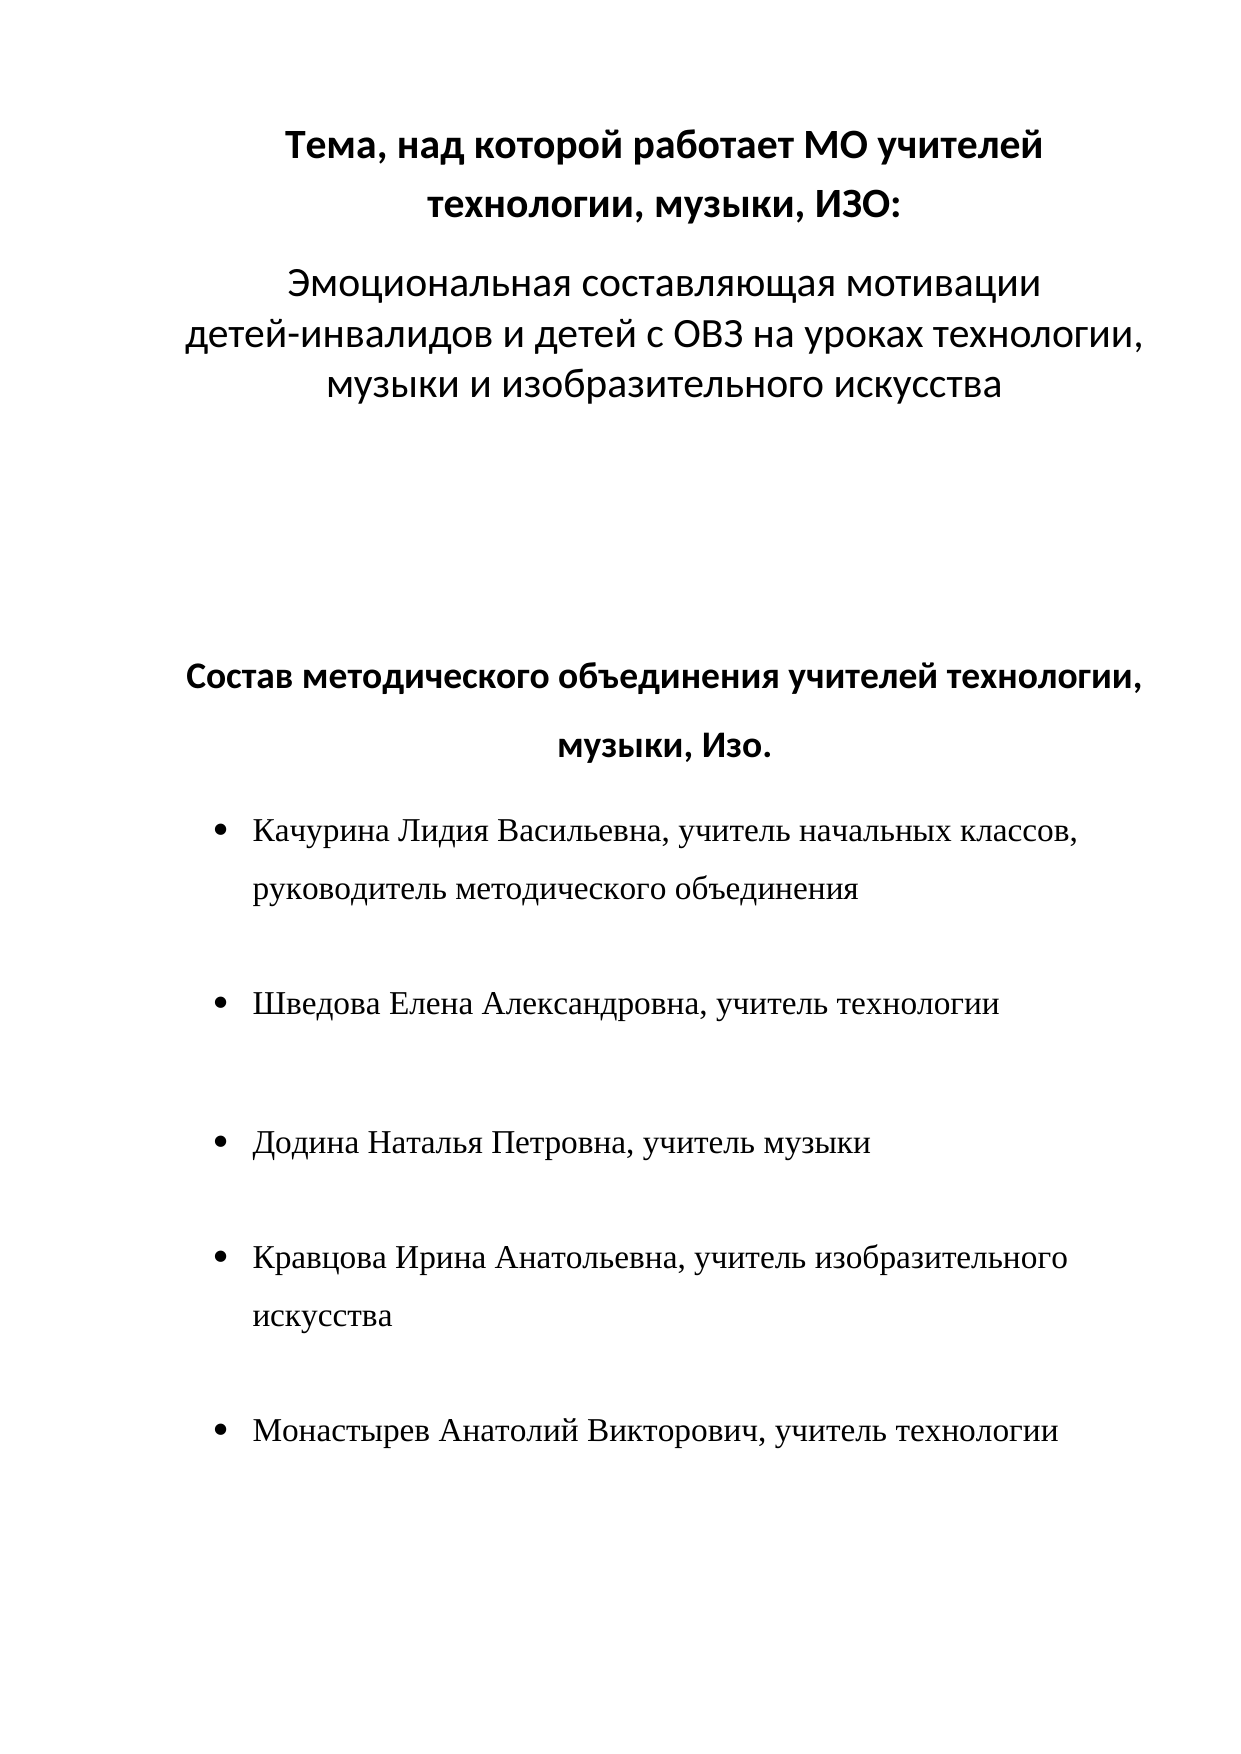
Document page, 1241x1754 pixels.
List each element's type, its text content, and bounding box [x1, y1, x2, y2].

list Додина Наталья Петровна, учитель музыки [215, 1123, 1152, 1161]
text Состав методического объединения учителей технологии, музыки, Изо. [177, 652, 1152, 767]
list Шведова Елена Александровна, учитель технологии [215, 983, 1152, 1022]
text Эмоциональная составляющая мотивации [177, 256, 1152, 307]
list Кравцова Ирина Анатольевна, учитель изобразительного искусства [215, 1238, 1152, 1333]
text Тема, над которой работает МО учителей технологии, музыки, ИЗО: [177, 118, 1152, 227]
list Качурина Лидия Васильевна, учитель начальных классов, руководитель методического объединения [215, 811, 1152, 907]
text детей-инвалидов и детей с ОВЗ на уроках технологии, музыки и изобразительного искусства [177, 307, 1152, 408]
list Монастырев Анатолий Викторович, учитель технологии [215, 1410, 1152, 1448]
